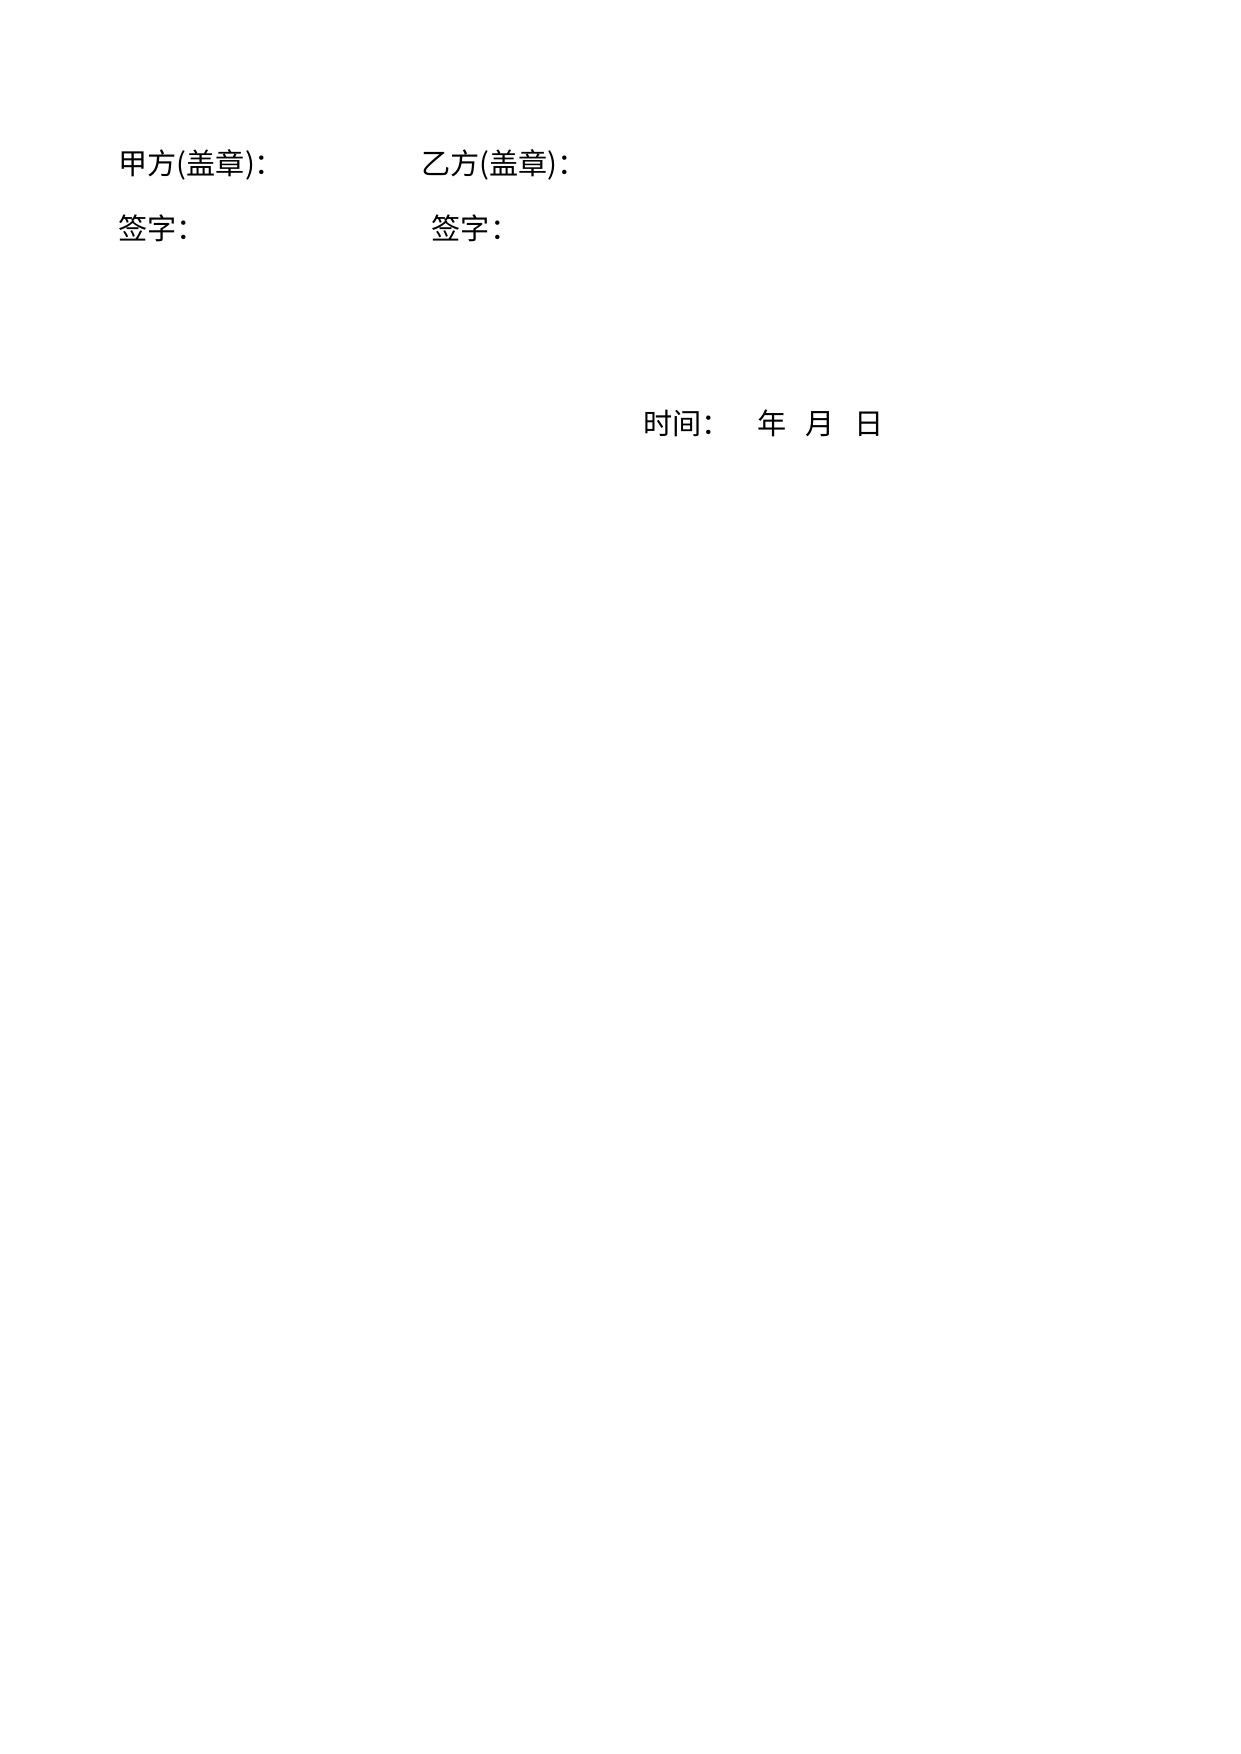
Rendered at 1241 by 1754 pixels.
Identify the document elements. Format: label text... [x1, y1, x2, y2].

text 甲 乙 [118, 129, 1122, 194]
